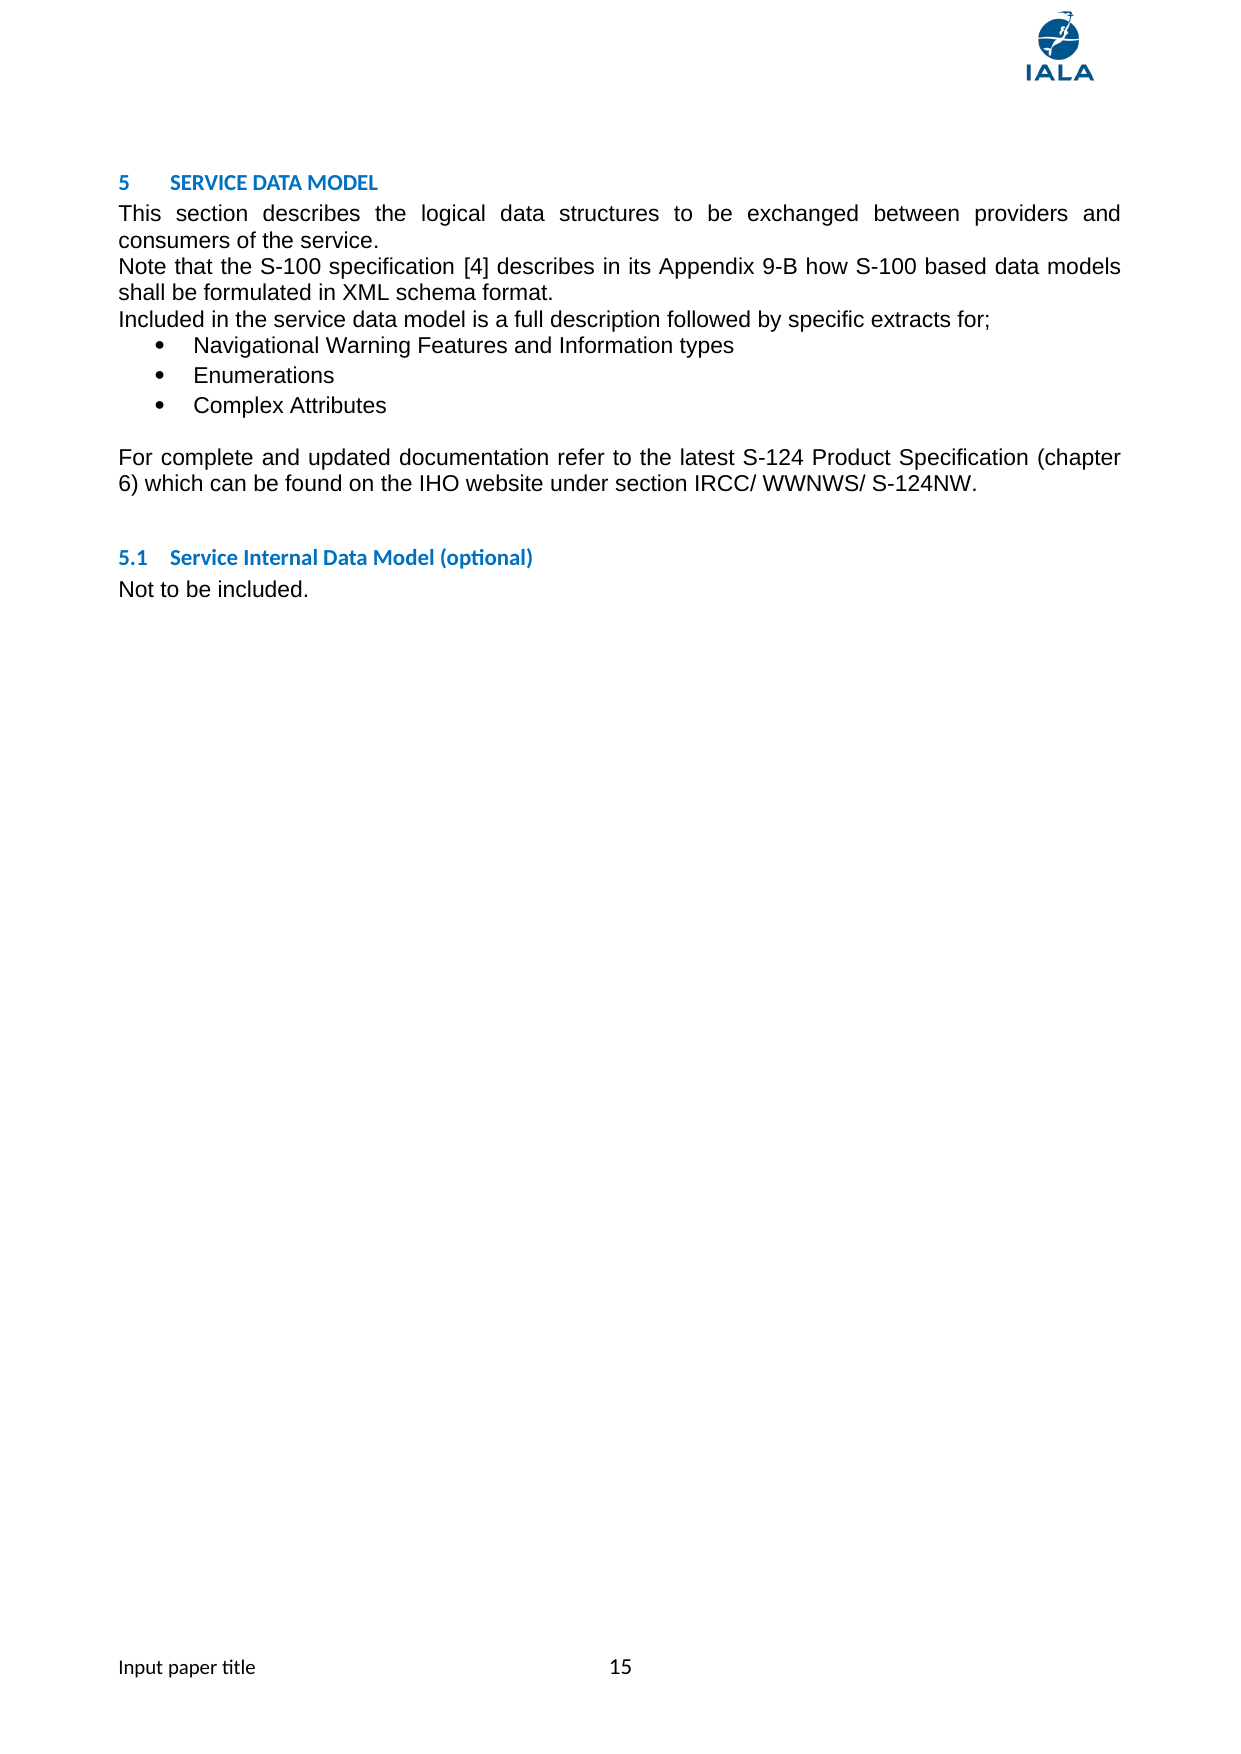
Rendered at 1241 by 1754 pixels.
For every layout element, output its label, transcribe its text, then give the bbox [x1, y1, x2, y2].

text This section describes the logical data structures to be exchanged between providers and consumers of the service. [118, 200, 1122, 253]
subtitle Service Data Model [118, 168, 1122, 196]
picture [1011, 3, 1106, 96]
list Enumerations [156, 362, 1122, 389]
text For complete and updated documentation refer to the latest S-124 Product Specification (chapter 6) which can be found on the IHO website under section IRCC/ WWNWS/ S-124NW. [118, 443, 1122, 496]
list Navigational Warning Features and Information types [156, 332, 1122, 358]
text Note that the S-100 specification [4] describes in its Appendix 9-B how S-100 based data models shall be formulated in XML schema format. [118, 253, 1122, 306]
text Not to be included. [118, 576, 1122, 602]
subtitle Service Internal Data Model (optional) [118, 543, 1122, 571]
list Complex Attributes [156, 392, 1122, 419]
text Included in the service data model is a full description followed by specific extracts for; [118, 306, 1122, 332]
